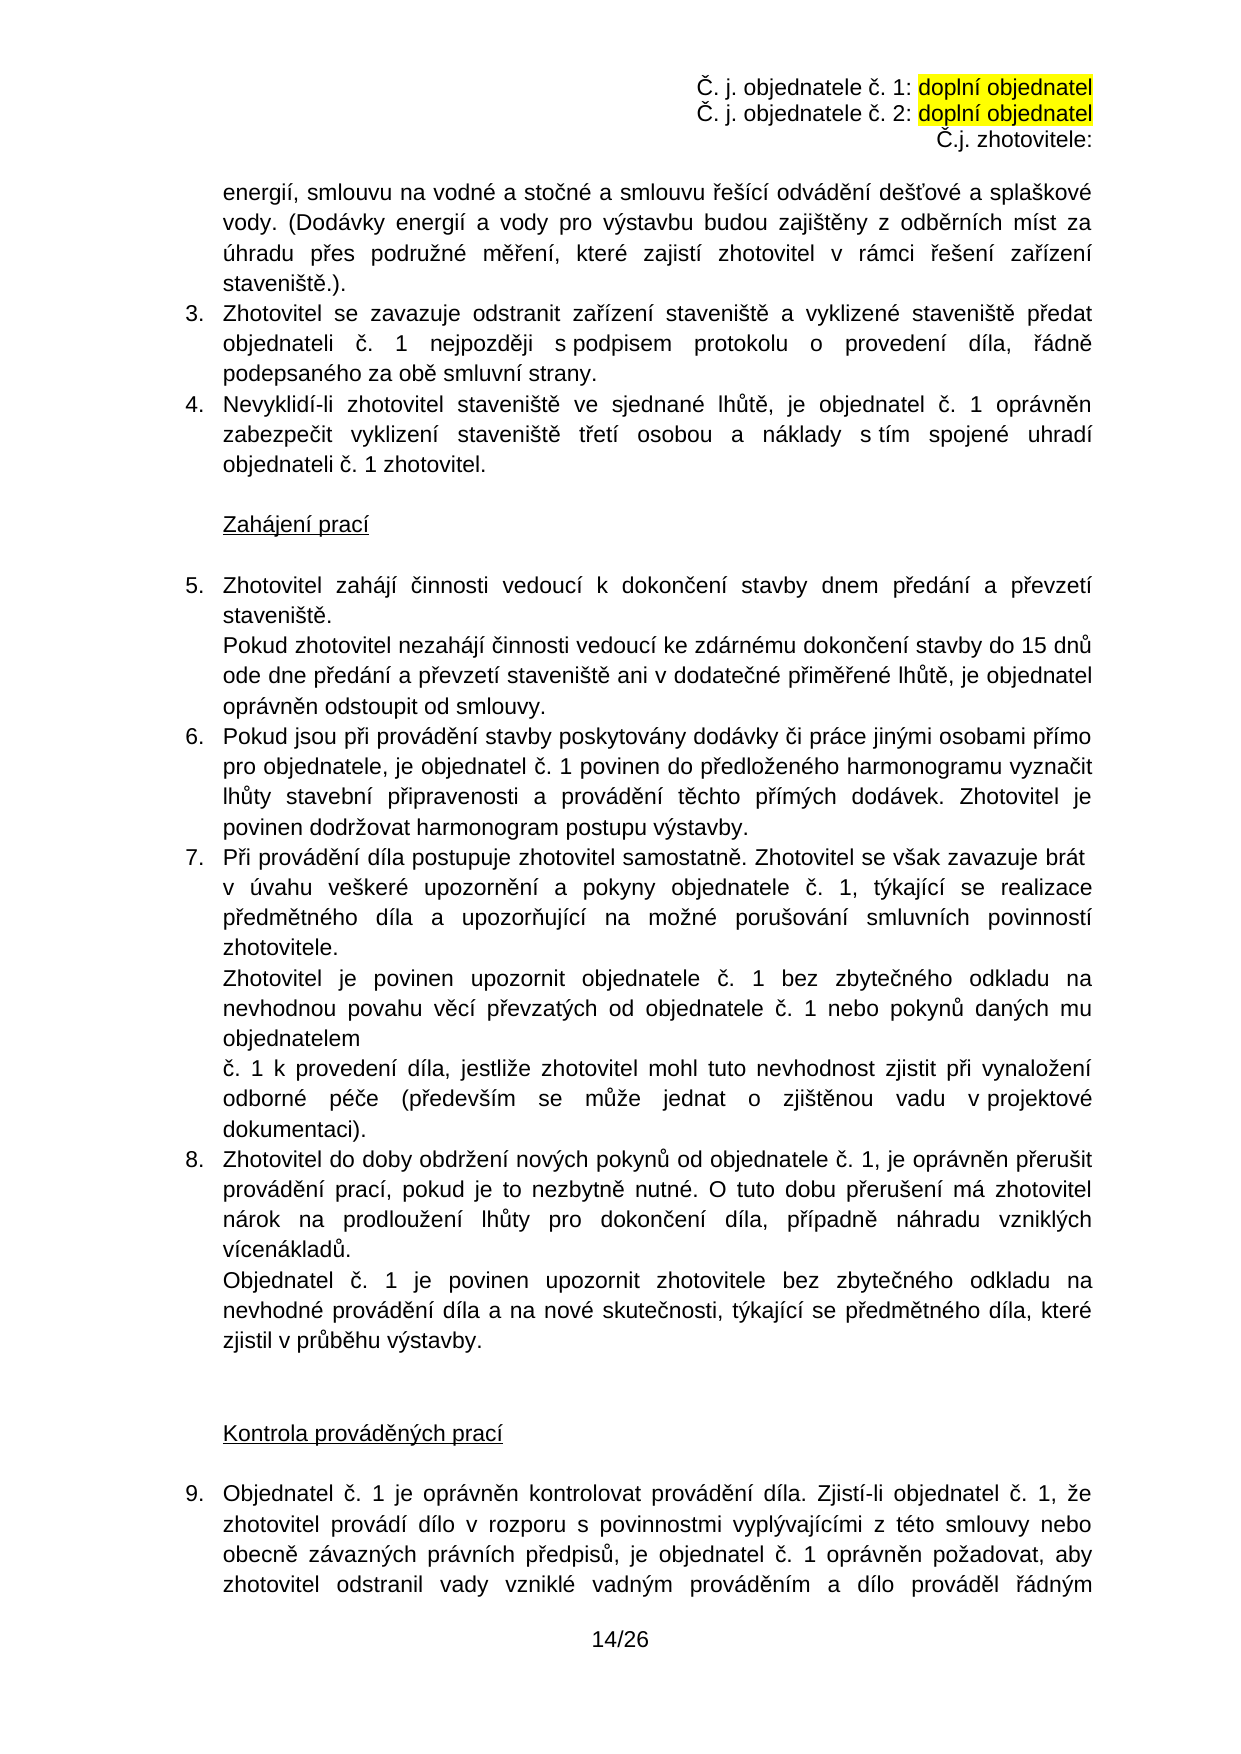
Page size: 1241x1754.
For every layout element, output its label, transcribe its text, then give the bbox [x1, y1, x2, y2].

list Zhotovitel se zavazuje odstranit zařízení staveniště a vyklizené staveniště předat objednateli č. 1 nejpozději s podpisem protokolu o provedení díla, řádně podepsaného za obě smluvní strany. [185, 300, 1093, 387]
list Zahájení prací [223, 511, 1093, 538]
list Nevyklidí-li zhotovitel staveniště ve sjednané lhůtě, je objednatel č. 1 oprávněn zabezpečit vyklizení staveniště třetí osobou a náklady s tím spojené uhradí objednateli č. 1 zhotovitel. [185, 391, 1093, 477]
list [185, 1480, 1093, 1597]
list Zhotovitel zahájí činnosti vedoucí k dokončení stavby dnem předání a převzetí staveniště. Pokud zhotovitel nezahájí činnosti vedoucí ke zdárnému dokončení stavby do 15 dnů ode dne předání a převzetí staveniště ani v dodatečné přiměřené lhůtě, je objednatel oprávněn odstoupit od smlouvy. [185, 572, 1093, 719]
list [185, 179, 1093, 296]
list Pokud jsou při provádění stavby poskytovány dodávky či práce jinými osobami přímo pro objednatele, je objednatel č. 1 povinen do předloženého harmonogramu vyznačit lhůty stavební připravenosti a provádění těchto přímých dodávek. Zhotovitel je povinen dodržovat harmonogram postupu výstavby. [185, 723, 1093, 840]
list Zhotovitel do doby obdržení nových pokynů od objednatele č. 1, je oprávněn přerušit provádění prací, pokud je to nezbytně nutné. O tuto dobu přerušení má zhotovitel nárok na prodloužení lhůty pro dokončení díla, případně náhradu vzniklých vícenákladů. Objednatel č. 1 je povinen upozornit zhotovitele bez zbytečného odkladu na nevhodné provádění díla a na nové skutečnosti, týkající se předmětného díla, které zjistil v průběhu výstavby. [185, 1146, 1093, 1353]
list Při provádění díla postupuje zhotovitel samostatně. Zhotovitel se však zavazuje brát v úvahu veškeré upozornění a pokyny objednatele č. 1, týkající se realizace předmětného díla a upozorňující na možné porušování smluvních povinností zhotovitele. Zhotovitel je povinen upozornit objednatele č. 1 bez zbytečného odkladu na nevhodnou povahu věcí převzatých od objednatele č. 1 nebo pokynů daných mu objednatelem č. 1 k provedení díla, jestliže zhotovitel mohl tuto nevhodnost zjistit při vynaložení odborné péče (především se může jednat o zjištěnou vadu v projektové dokumentaci). [185, 844, 1093, 1142]
list Kontrola prováděných prací [223, 1420, 1093, 1446]
